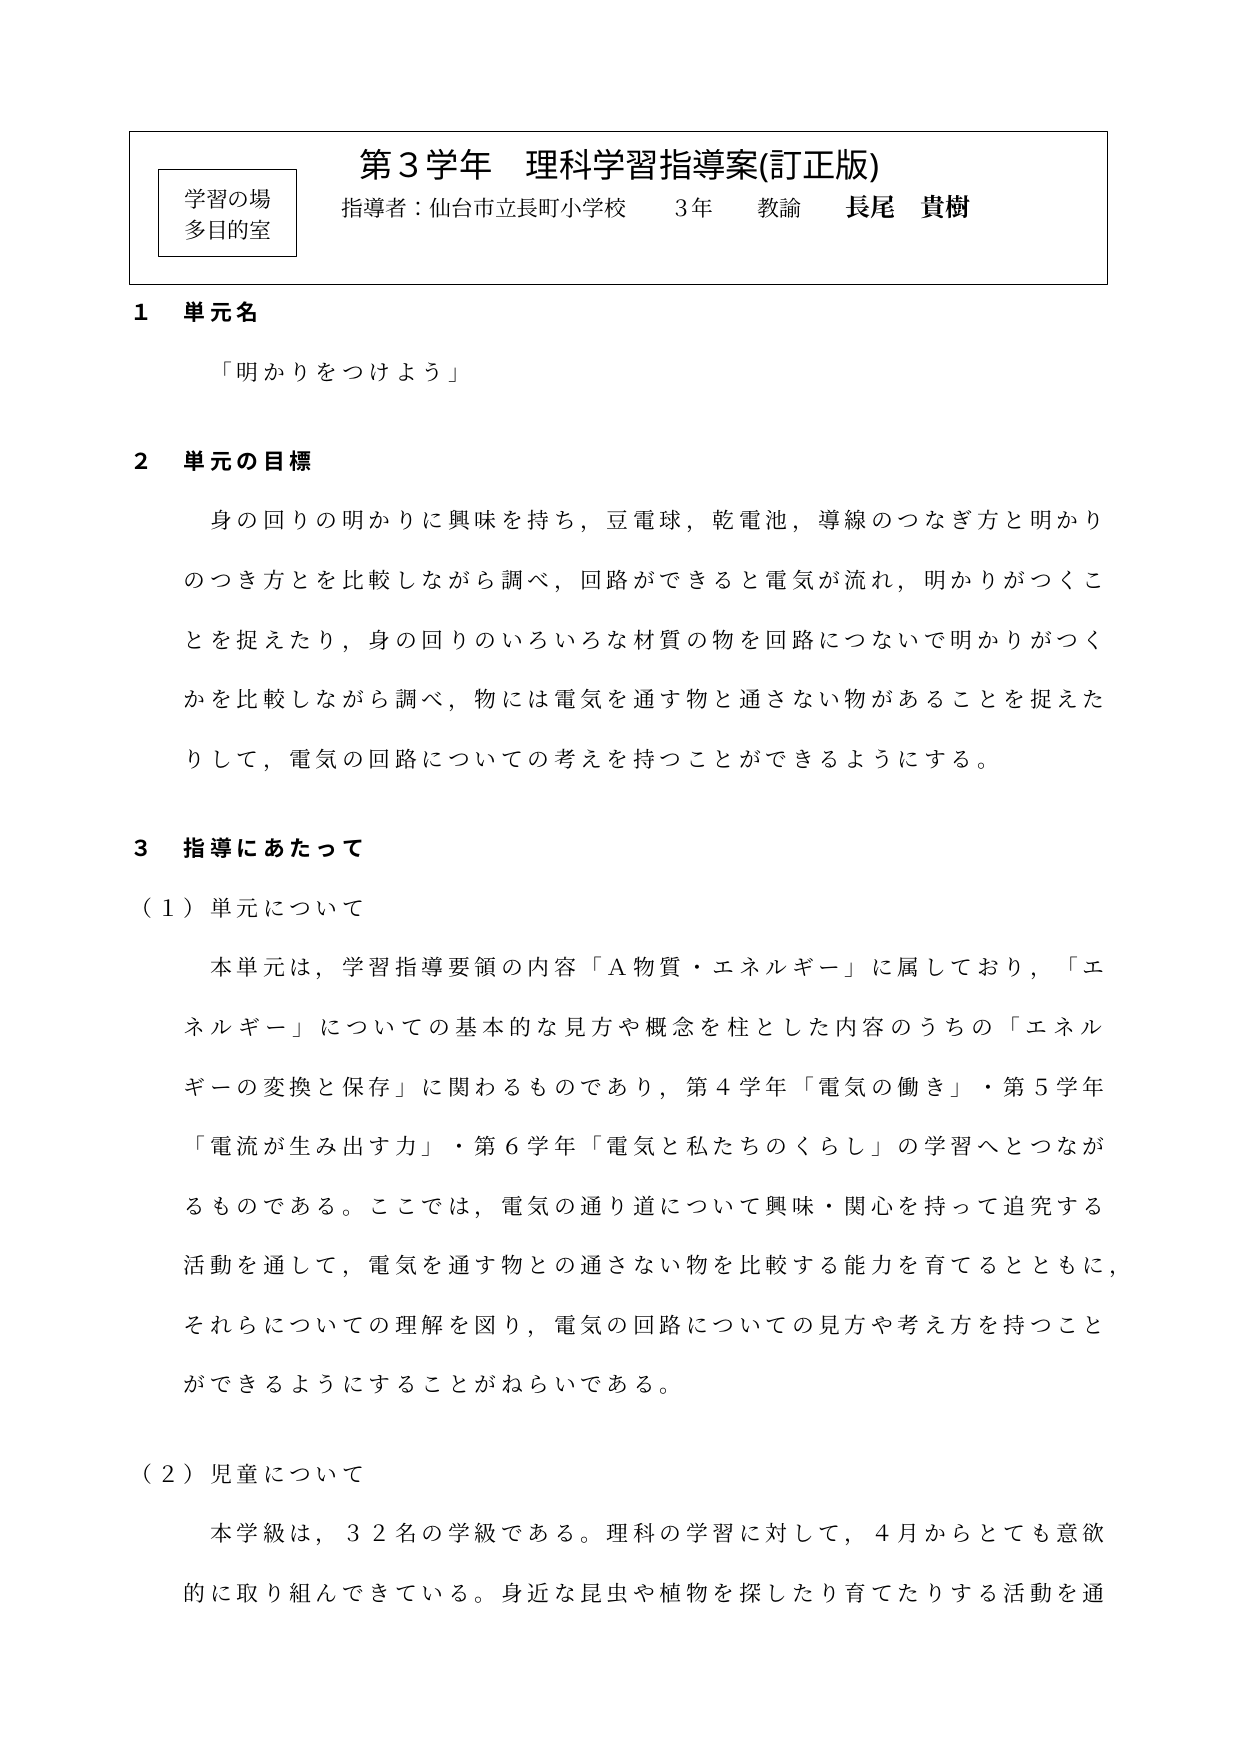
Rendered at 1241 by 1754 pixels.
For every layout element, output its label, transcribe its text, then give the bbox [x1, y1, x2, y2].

text （１）単元について [131, 877, 1109, 937]
text ３ 指導にあたって [131, 817, 1109, 877]
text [174, 1503, 1109, 1622]
text １ 単元名 [131, 281, 1109, 341]
text 「明かりをつけよう」 [131, 341, 1109, 400]
text 身の回りの明かりに興味を持ち，豆電球，乾電池，導線のつなぎ方と明かりのつき方とを比較しながら調べ，回路ができると電気が流れ，明かりがつくことを捉えたり，身の回りのいろいろな材質の物を回路につないで明かりがつくかを比較しながら調べ，物には電気を通す物と通さない物があることを捉えたりして，電気の回路についての考えを持つことができるようにする。 [131, 490, 1109, 788]
text ２ 単元の目標 [131, 430, 1109, 490]
text （２）児童について [131, 1443, 1109, 1503]
text 本単元は，学習指導要領の内容「Ａ物質・エネルギー」に属しており，「エネルギー」についての基本的な見方や概念を柱とした内容のうちの「エネルギーの変換と保存」に関わるものであり，第４学年「電気の働き」・第５学年「電流が生み出す力」・第６学年「電気と私たちのくらし」の学習へとつながるものである。ここでは，電気の通り道について興味・関心を持って追究する活動を通して，電気を通す物との通さない物を比較する能力を育てるとともに，それらについての理解を図り，電気の回路についての見方や考え方を持つことができるようにすることがねらいである。 [174, 937, 1109, 1413]
